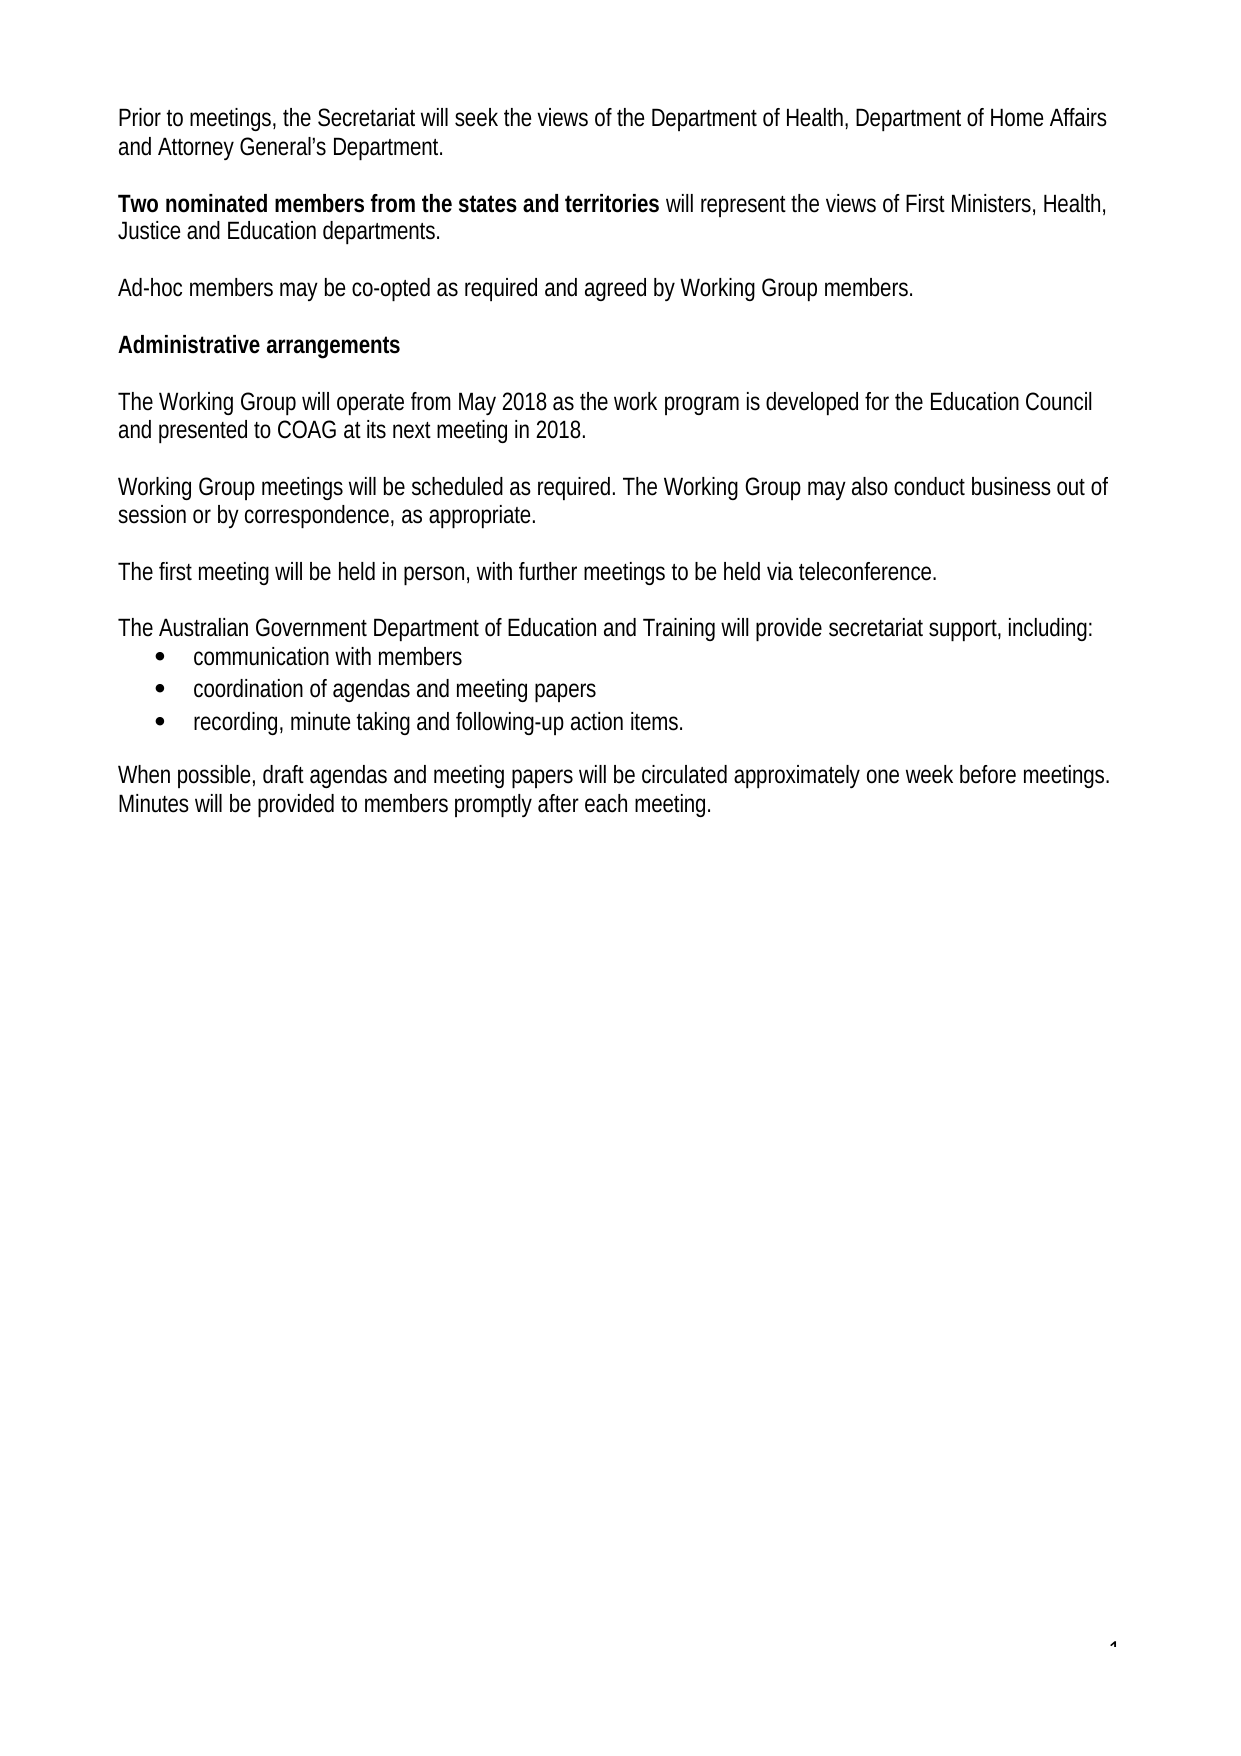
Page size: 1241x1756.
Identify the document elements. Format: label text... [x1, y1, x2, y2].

text Working Group meetings will be scheduled as required. The Working Group may also conduct business out of session or by correspondence, as appropriate. [118, 472, 1111, 529]
list recording, minute taking and following-up action items. [156, 707, 1138, 736]
text The first meeting will be held in person, with further meetings to be held via teleconference. [118, 557, 1138, 585]
text Two nominated members from the states and territories will represent the views of First Ministers, Health, Justice and Education departments. [118, 190, 1111, 245]
text The Australian Government Department of Education and Training will provide secretariat support, including: [118, 613, 1138, 642]
subtitle Administrative arrangements [118, 330, 1138, 359]
text Ad-hoc members may be co-opted as required and agreed by Working Group members. [118, 273, 1138, 302]
text The Working Group will operate from May 2018 as the work program is developed for the Education Council and presented to COAG at its next meeting in 2018. [118, 387, 1094, 444]
text When possible, draft agendas and meeting papers will be circulated approximately one week before meetings. Minutes will be provided to members promptly after each meeting. [118, 760, 1111, 817]
list coordination of agendas and meeting papers [156, 674, 1138, 703]
list communication with members [156, 642, 1138, 671]
text Prior to meetings, the Secretariat will seek the views of the Department of Health, Department of Home Affairs and Attorney General’s Department. [118, 103, 1111, 160]
